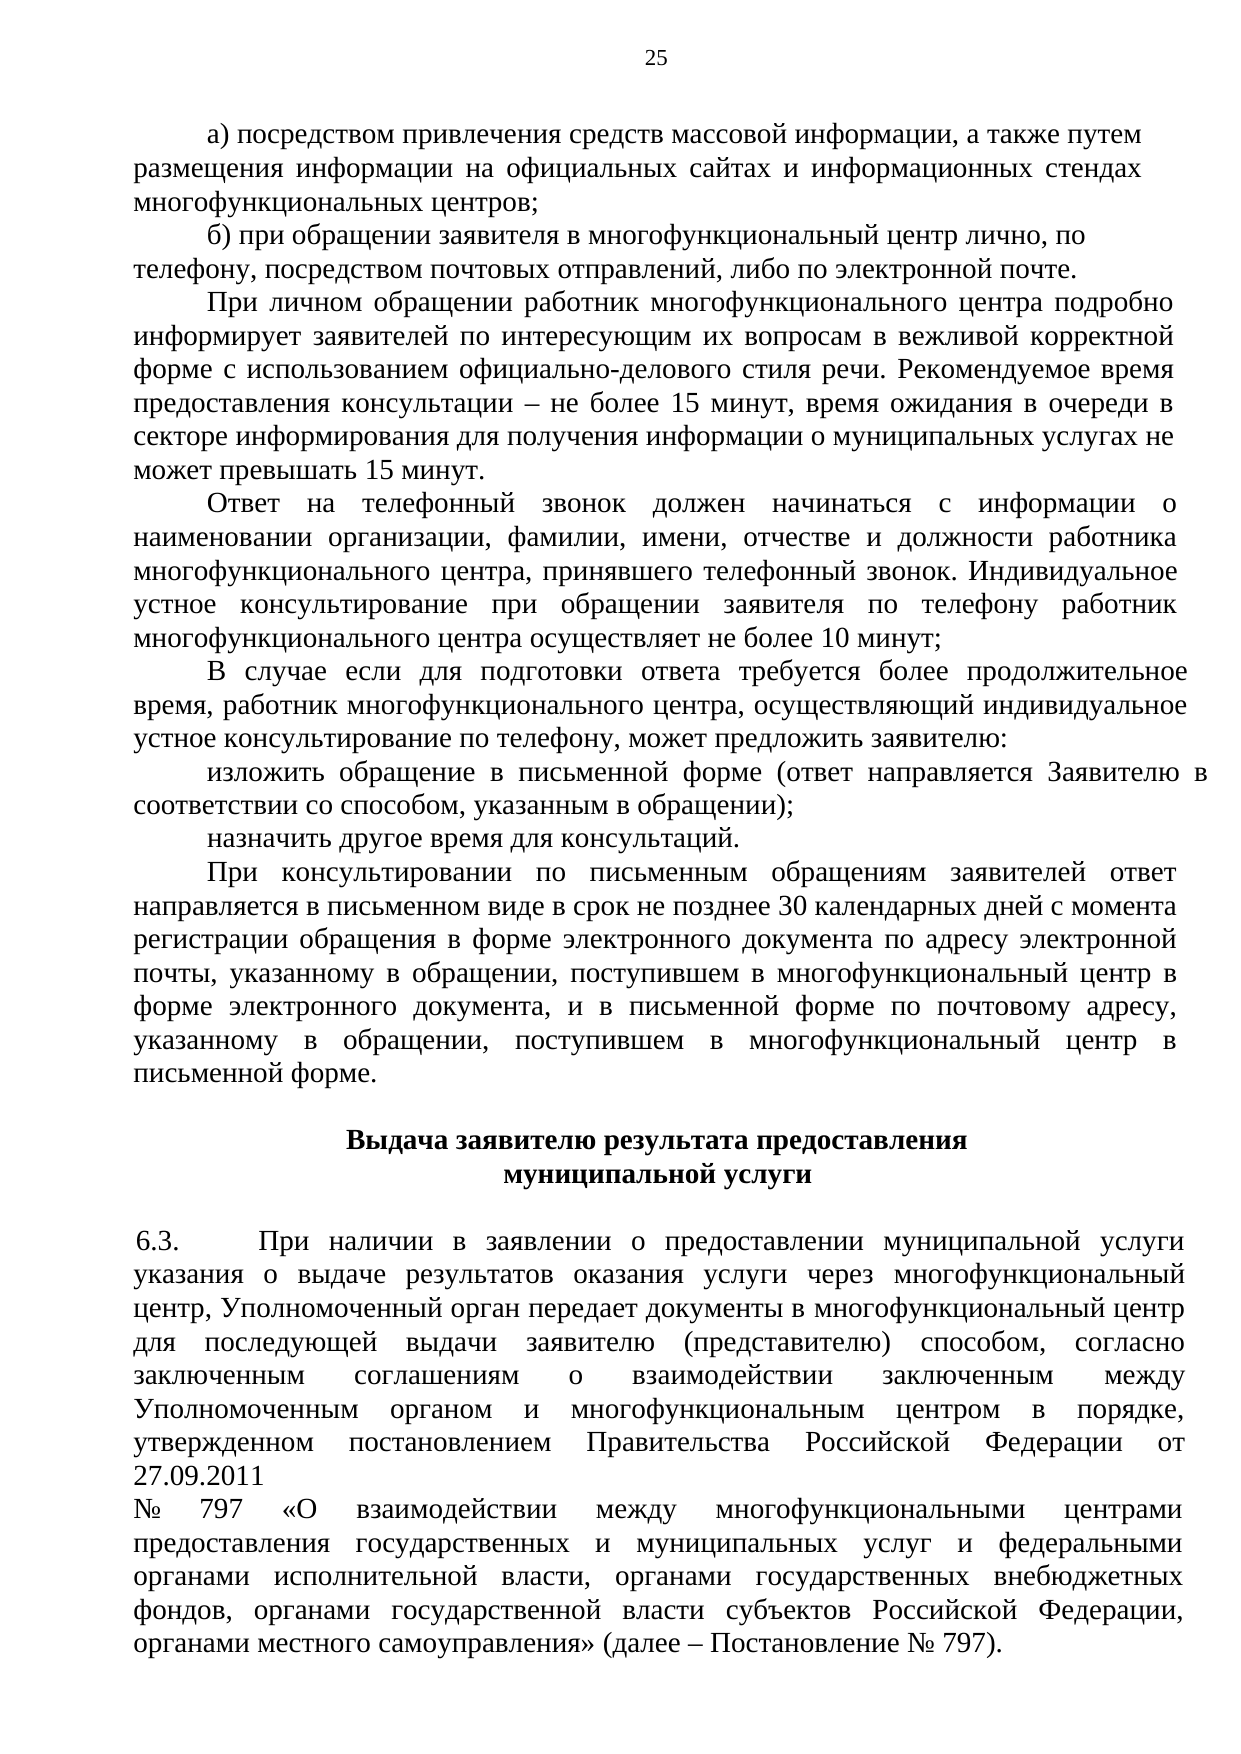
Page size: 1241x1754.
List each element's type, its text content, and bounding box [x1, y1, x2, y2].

text назначить другое время для консультаций. [207, 821, 1209, 854]
text При консультировании по письменным обращениям заявителей ответ направляется в письменном виде в срок не позднее 30 календарных дней с момента регистрации обращения в форме электронного документа по адресу электронной почты, указанному в обращении, поступившем в многофункциональный центр в форме электронного документа, и в письменной форме по почтовому адресу, указанному в обращении, поступившем в многофункциональный центр в письменной форме. [133, 854, 1178, 1089]
text изложить обращение в письменной форме (ответ направляется Заявителю в соответствии со способом, указанным в обращении); [133, 754, 1209, 821]
text № 797 «О взаимодействии между многофункциональными центрами предоставления государственных и муниципальных услуг и федеральными органами исполнительной власти, органами государственных внебюджетных фондов, органами государственной власти субъектов Российской Федерации, органами местного самоуправления» (далее – Постановление № 797). [133, 1491, 1183, 1659]
text При личном обращении работник многофункционального центра подробно информирует заявителей по интересующим их вопросам в вежливой корректной форме с использованием официально-делового стиля речи. Рекомендуемое время предоставления консультации – не более 15 минут, время ожидания в очереди в секторе информирования для получения информации о муниципальных услугах не может превышать 15 минут. [133, 284, 1175, 486]
text а) посредством привлечения средств массовой информации, а также путем размещения информации на официальных сайтах и информационных стендах многофункциональных центров; [133, 117, 1142, 217]
text В случае если для подготовки ответа требуется более продолжительное время, работник многофункционального центра, осуществляющий индивидуальное устное консультирование по телефону, может предложить заявителю: [133, 653, 1188, 754]
text муниципальной услуги [141, 1156, 1174, 1190]
text Ответ на телефонный звонок должен начинаться с информации о наименовании организации, фамилии, имени, отчестве и должности работника многофункционального центра, принявшего телефонный звонок. Индивидуальное устное консультирование при обращении заявителя по телефону работник многофункционального центра осуществляет не более 10 минут; [133, 486, 1178, 653]
subtitle Выдача заявителю результата предоставления [140, 1123, 1174, 1156]
list При наличии в заявлении о предоставлении муниципальной услуги указания о выдаче результатов оказания услуги через многофункциональный центр, Уполномоченный орган передает документы в многофункциональный центр для последующей выдачи заявителю (представителю) способом, согласно заключенным соглашениям о взаимодействии заключенным между Уполномоченным органом и многофункциональным центром в порядке, утвержденном постановлением Правительства Российской Федерации от 27.09.2011 [133, 1223, 1185, 1491]
text б) при обращении заявителя в многофункциональный центр лично, по телефону, посредством почтовых отправлений, либо по электронной почте. [133, 217, 1086, 284]
